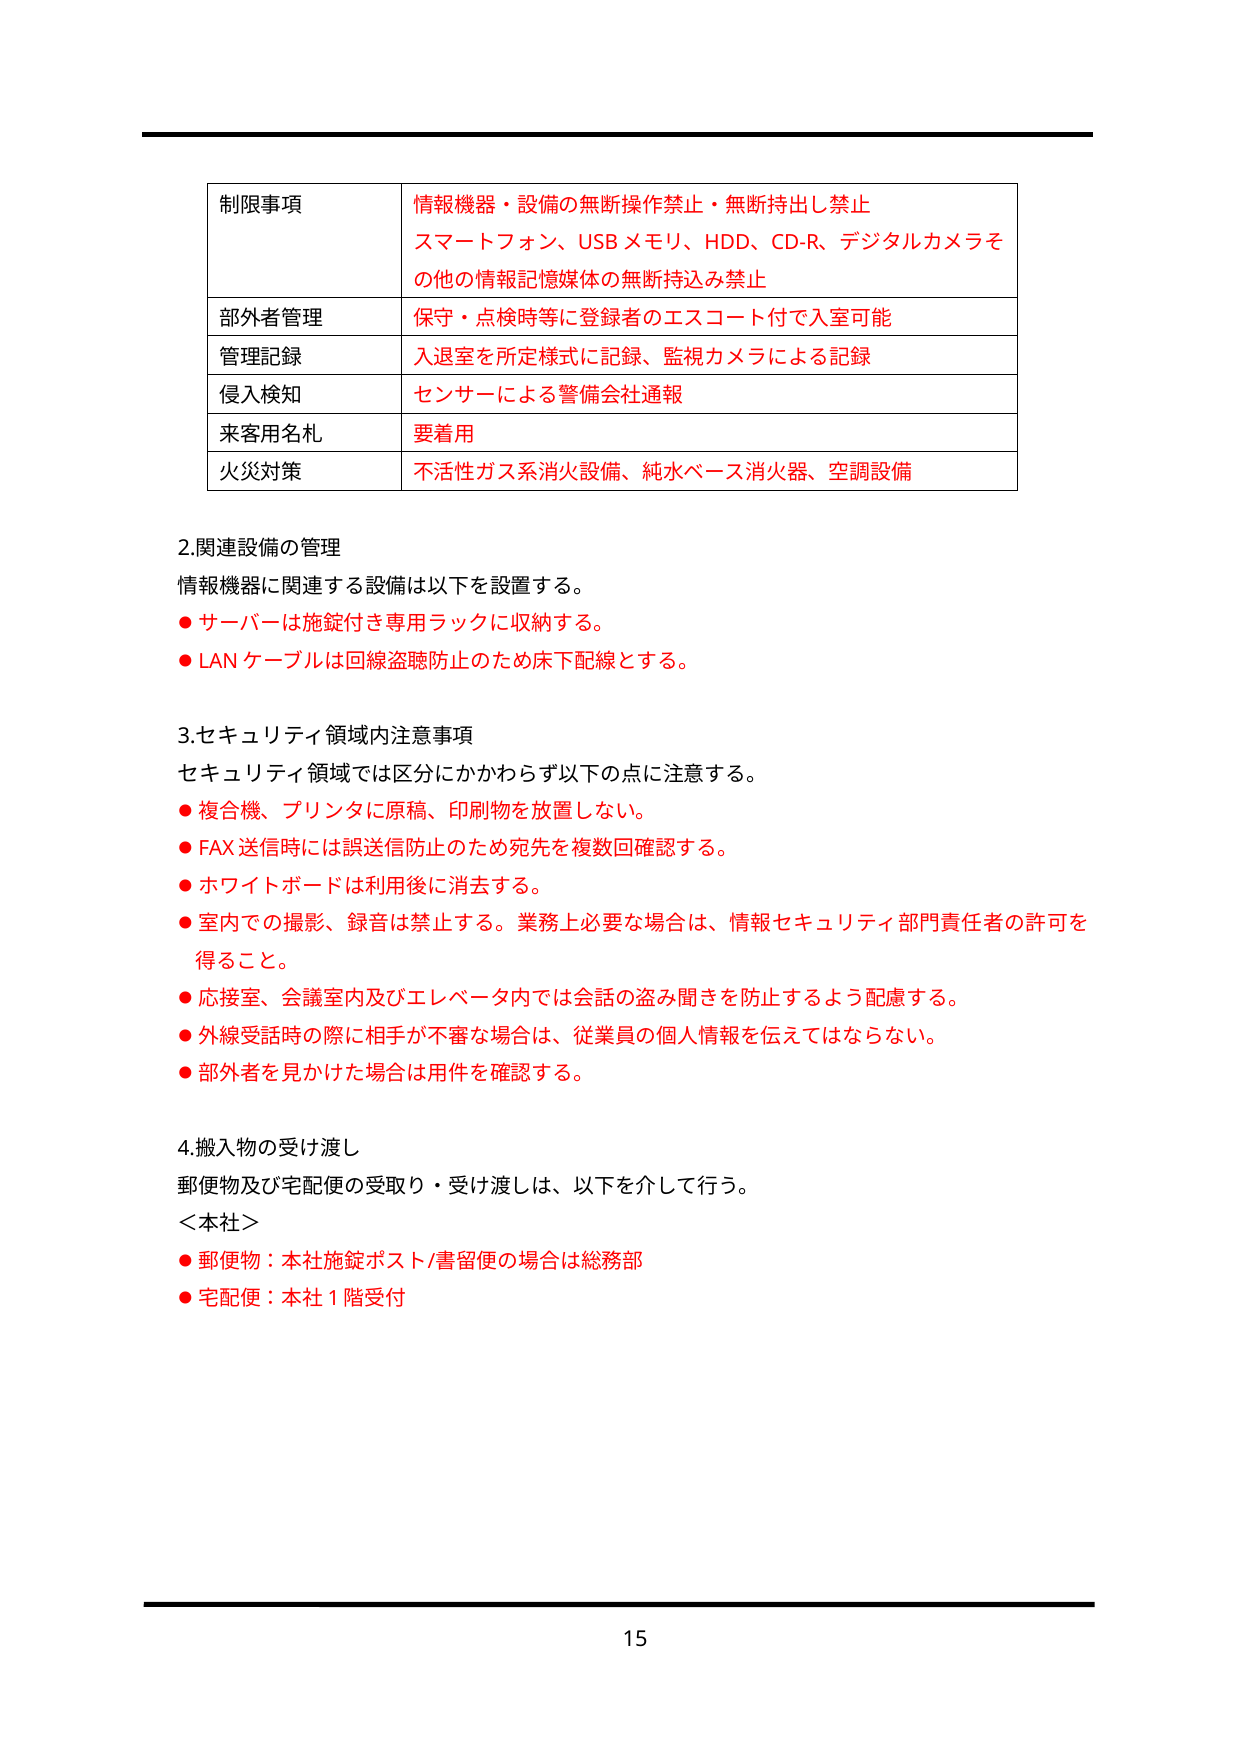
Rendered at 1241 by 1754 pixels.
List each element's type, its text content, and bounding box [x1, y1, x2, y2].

text 3.セキュリティ領域内注意事項 [177, 716, 1092, 753]
list 複合機、プリンタに原稿、印刷物を放置しない。 [177, 791, 1092, 828]
list 部外者を見かけた場合は用件を確認する。 [177, 1053, 1092, 1091]
list 外線受話時の際に相手が不審な場合は、従業員の個人情報を伝えてはならない。 [177, 1016, 1092, 1053]
table_cell 来客用名札 [208, 414, 401, 451]
table_cell センサーによる警備会社通報 [402, 375, 1017, 412]
list 郵便物：本社施錠ポスト/書留便の場合は総務部 [177, 1241, 1092, 1278]
list 宅配便：本社1階受付 [177, 1278, 1092, 1316]
text 郵便物及び宅配便の受取り・受け渡しは、以下を介して行う。 [177, 1166, 1092, 1203]
table_cell 保守・点検時等に登録者のエスコート付で入室可能 [402, 298, 1017, 335]
list 応接室、会議室内及びエレベータ内では会話の盗み聞きを防止するよう配慮する。 [177, 978, 1092, 1016]
table_cell 侵入検知 [208, 375, 401, 412]
list ホワイトボードは利用後に消去する。 [177, 866, 1092, 903]
table_cell 制限事項 [208, 184, 401, 297]
table_cell 管理記録 [208, 336, 401, 374]
table_cell 要着用 [402, 414, 1017, 451]
table_cell 不活性ガス系消火設備、純水ベース消火器、空調設備 [402, 452, 1017, 489]
table_cell 入退室を所定様式に記録、監視カメラによる記録 [402, 336, 1017, 374]
table_cell 火災対策 [208, 452, 401, 489]
list ＜本社＞ [177, 1203, 1092, 1241]
table_cell 部外者管理 [208, 298, 401, 335]
text セキュリティ領域では区分にかかわらず以下の点に注意する。 [177, 753, 1092, 791]
text 2.関連設備の管理 [177, 528, 1092, 566]
list 室内での撮影、録音は禁止する。業務上必要な場合は、情報セキュリティ部門責任者の許可を得ること。 [177, 903, 1092, 978]
list LANケーブルは回線盗聴防止のため床下配線とする。 [177, 641, 1092, 678]
list サーバーは施錠付き専用ラックに収納する。 [177, 603, 1092, 641]
text 4.搬入物の受け渡し [177, 1128, 1092, 1166]
table_cell 情報機器・設備の無断操作禁止・無断持出し禁止 スマートフォン、USBメモリ、HDD、CD-R、デジタルカメラその他の情報記憶媒体の無断持込み禁止 [402, 184, 1017, 297]
text 情報機器に関連する設備は以下を設置する。 [177, 566, 1092, 603]
list FAX送信時には誤送信防止のため宛先を複数回確認する。 [177, 828, 1092, 866]
